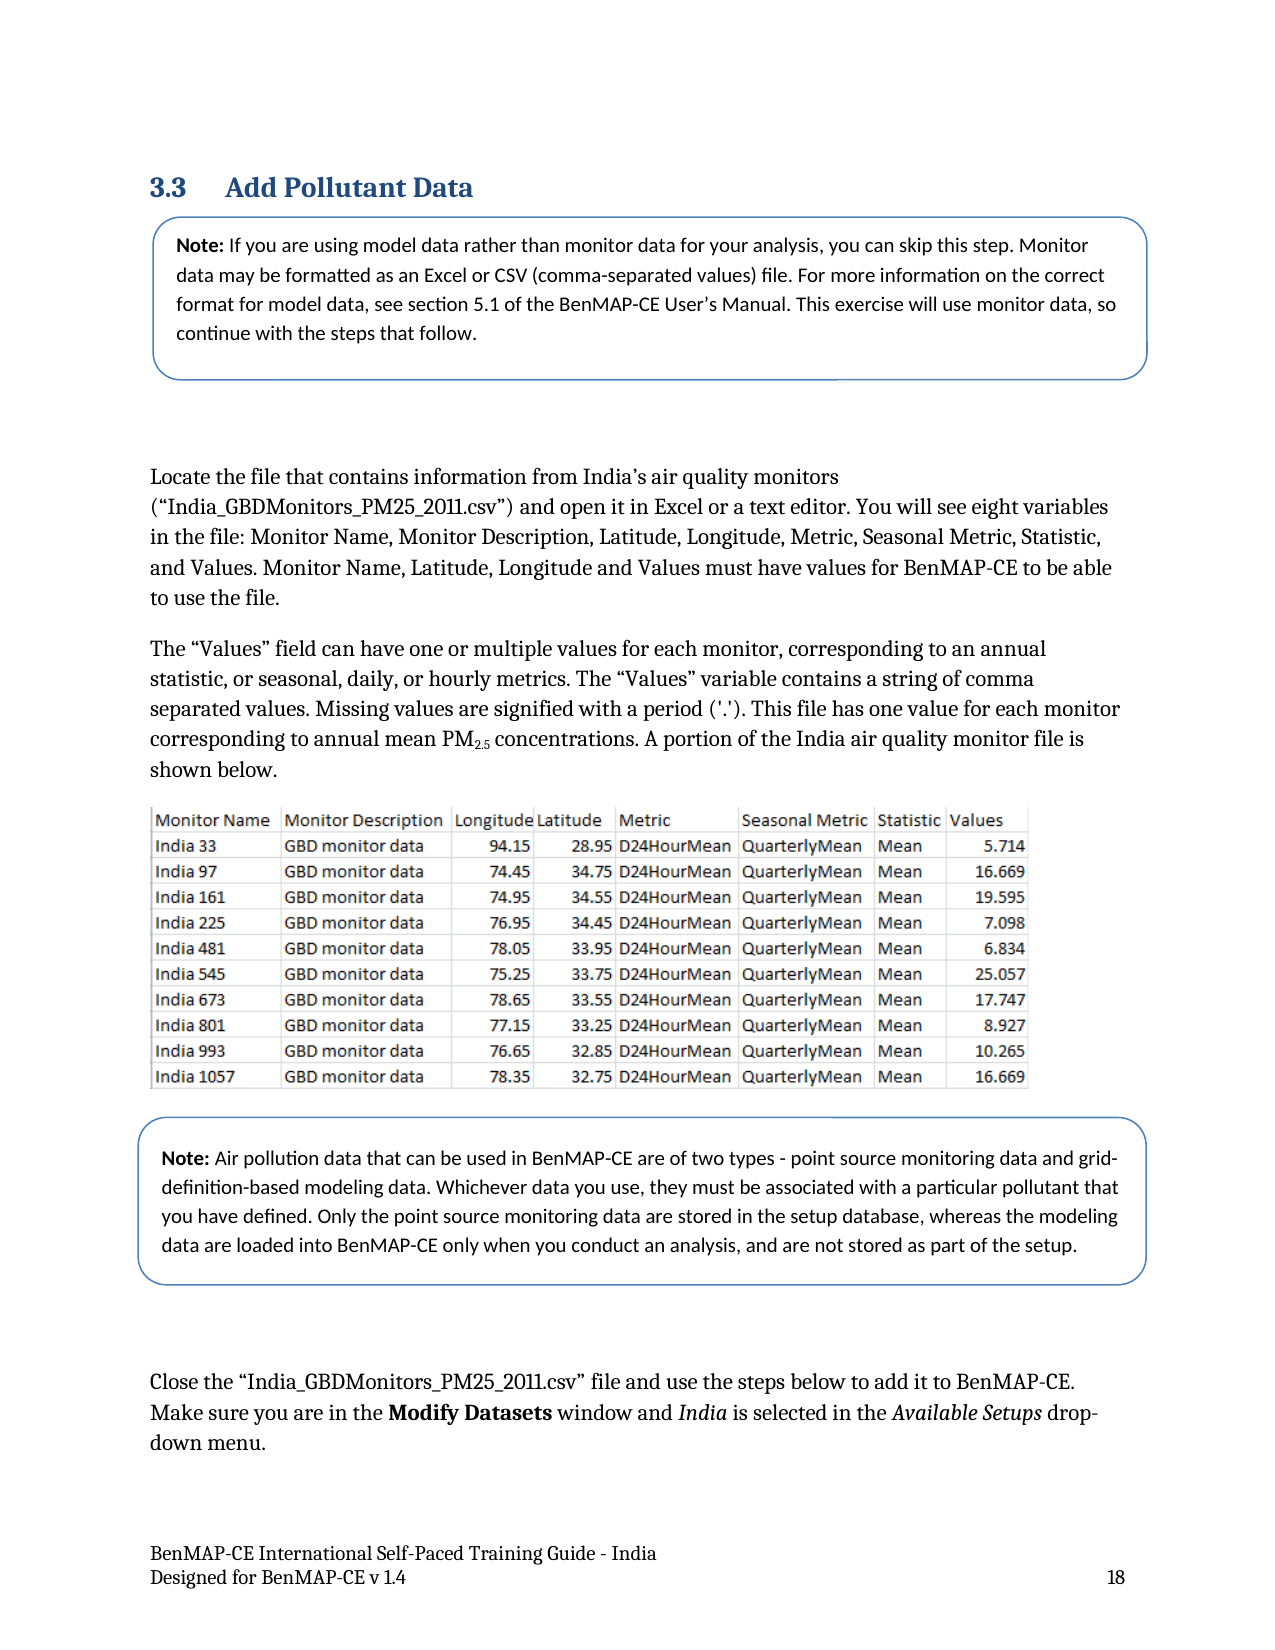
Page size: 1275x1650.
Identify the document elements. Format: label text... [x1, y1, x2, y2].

picture [150, 807, 1029, 1089]
text Close the “India_GBDMonitors_PM25_2011.csv” file and use the steps below to add it to BenMAP-CE. Make sure you are in the Modify Datasets window and India is selected in the Available Setups drop-down menu. [150, 1369, 1125, 1456]
subtitle 3.3 Add Pollutant Data [150, 171, 1125, 204]
text The “Values” field can have one or multiple values for each monitor, corresponding to an annual statistic, or seasonal, daily, or hourly metrics. The “Values” variable contains a string of comma separated values. Missing values are signified with a period ('.'). This file has one value for each monitor corresponding to annual mean PM2.5 concentrations. A portion of the India air quality monitor file is shown below. [150, 636, 1125, 783]
text Locate the file that contains information from India’s air quality monitors (“India_GBDMonitors_PM25_2011.csv”) and open it in Excel or a text editor. You will see eight variables in the file: Monitor Name, Monitor Description, Latitude, Longitude, Metric, Seasonal Metric, Statistic, and Values. Monitor Name, Latitude, Longitude and Values must have values for BenMAP-CE to be able to use the file. [150, 464, 1125, 611]
